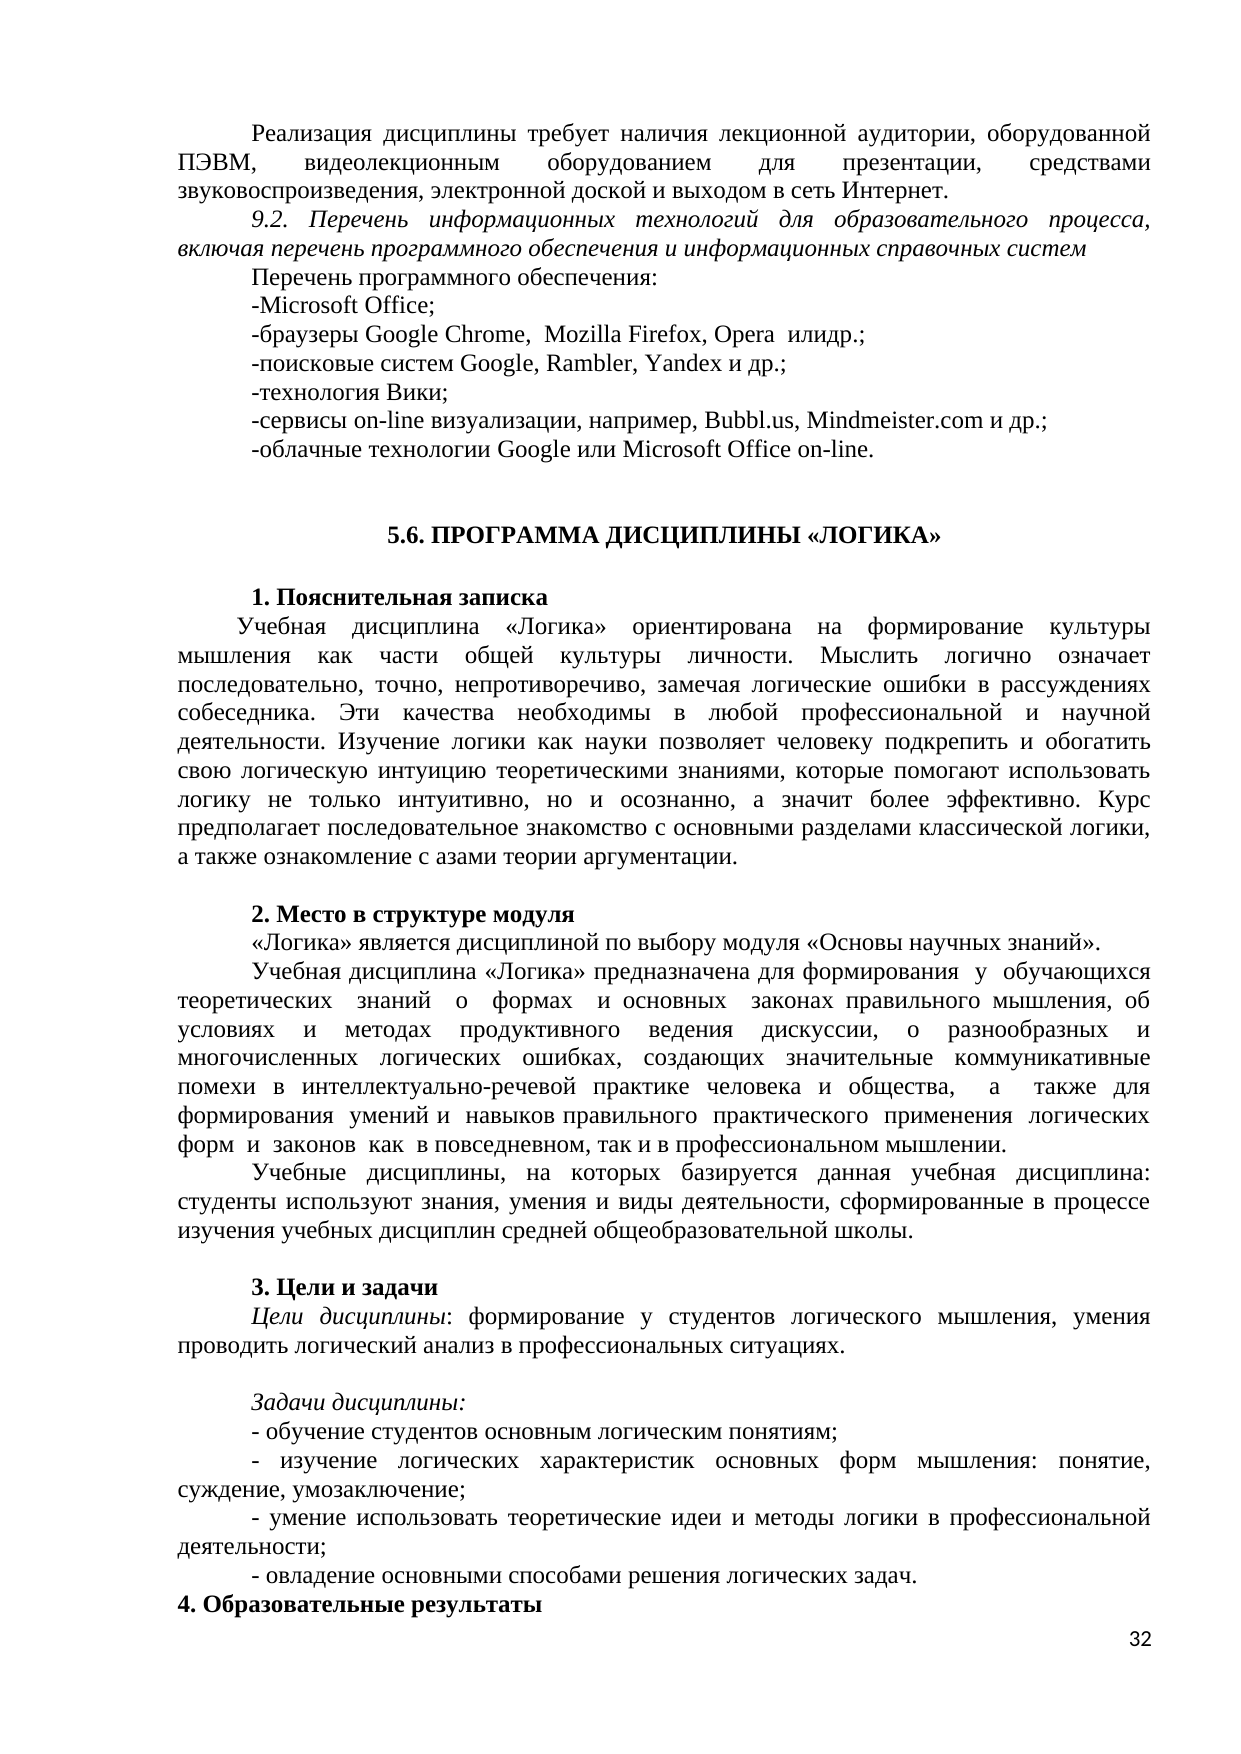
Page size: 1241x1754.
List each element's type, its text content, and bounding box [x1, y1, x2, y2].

subtitle 5.6. Программа дисциплины «Логика» [177, 521, 1152, 549]
text 3. Цели и задачи [177, 1272, 1152, 1301]
text Учебная дисциплина «Логика» предназначена для формирования у обучающихся теоретических знаний о формах и основных законах правильного мышления, об условиях и методах продуктивного ведения дискуссии, о разнообразных и многочисленных логических ошибках, создающих значительные коммуникативные помехи в интеллектуально-речевой практике человека и общества, а также для формирования умений и навыков правильного практического применения логических форм и законов как в повседневном, так и в профессиональном мышлении. [177, 956, 1152, 1157]
text 1. Пояснительная записка [177, 582, 1152, 611]
text -сервисы on-line визуализации, например, Bubbl.us, Mindmeister.com и др.; [177, 406, 1152, 434]
text Реализация дисциплины требует наличия лекционной аудитории, оборудованной ПЭВМ, видеолекционным оборудованием для презентации, средствами звуковоспроизведения, электронной доской и выходом в сеть Интернет. [177, 118, 1152, 204]
text -браузеры Google Chrome, Mozilla Firefox, Opera илидр.; [177, 319, 1152, 348]
text 4. Образовательные результаты [177, 1589, 1152, 1617]
text «Логика» является дисциплиной по выбору модуля «Основы научных знаний». [177, 927, 1152, 956]
text Задачи дисциплины: [177, 1387, 1152, 1416]
text Цели дисциплины: формирование у студентов логического мышления, умения проводить логический анализ в профессиональных ситуациях. [177, 1301, 1152, 1359]
text -технология Вики; [177, 377, 1152, 406]
text Перечень программного обеспечения: [177, 262, 1152, 291]
text -облачные технологии Google или Microsoft Office on-line. [177, 434, 1152, 463]
text Учебные дисциплины, на которых базируется данная учебная дисциплина: студенты используют знания, умения и виды деятельности, сформированные в процессе изучения учебных дисциплин средней общеобразовательной школы. [177, 1157, 1152, 1244]
text 9.2. Перечень информационных технологий для образовательного процесса, включая перечень программного обеспечения и информационных справочных систем [177, 204, 1152, 262]
text 2. Место в структуре модуля [177, 899, 1152, 927]
text - изучение логических характеристик основных форм мышления: понятие, суждение, умозаключение; [177, 1445, 1152, 1502]
text -поисковые систем Google, Rambler, Yandex и др.; [177, 348, 1152, 377]
text - умение использовать теоретические идеи и методы логики в профессиональной деятельности; [177, 1502, 1152, 1560]
text - обучение студентов основным логическим понятиям; [177, 1416, 1152, 1445]
text - овладение основными способами решения логических задач. [177, 1560, 1152, 1589]
text Учебная дисциплина «Логика» ориентирована на формирование культуры мышления как части общей культуры личности. Мыслить логично означает последовательно, точно, непротиворечиво, замечая логические ошибки в рассуждениях собеседника. Эти качества необходимы в любой профессиональной и научной деятельности. Изучение логики как науки позволяет человеку подкрепить и обогатить свою логическую интуицию теоретическими знаниями, которые помогают использовать логику не только интуитивно, но и осознанно, а значит более эффективно. Курс предполагает последовательное знакомство с основными разделами классической логики, а также ознакомление с азами теории аргументации. [177, 611, 1152, 870]
text -Microsoft Office; [177, 291, 1152, 319]
